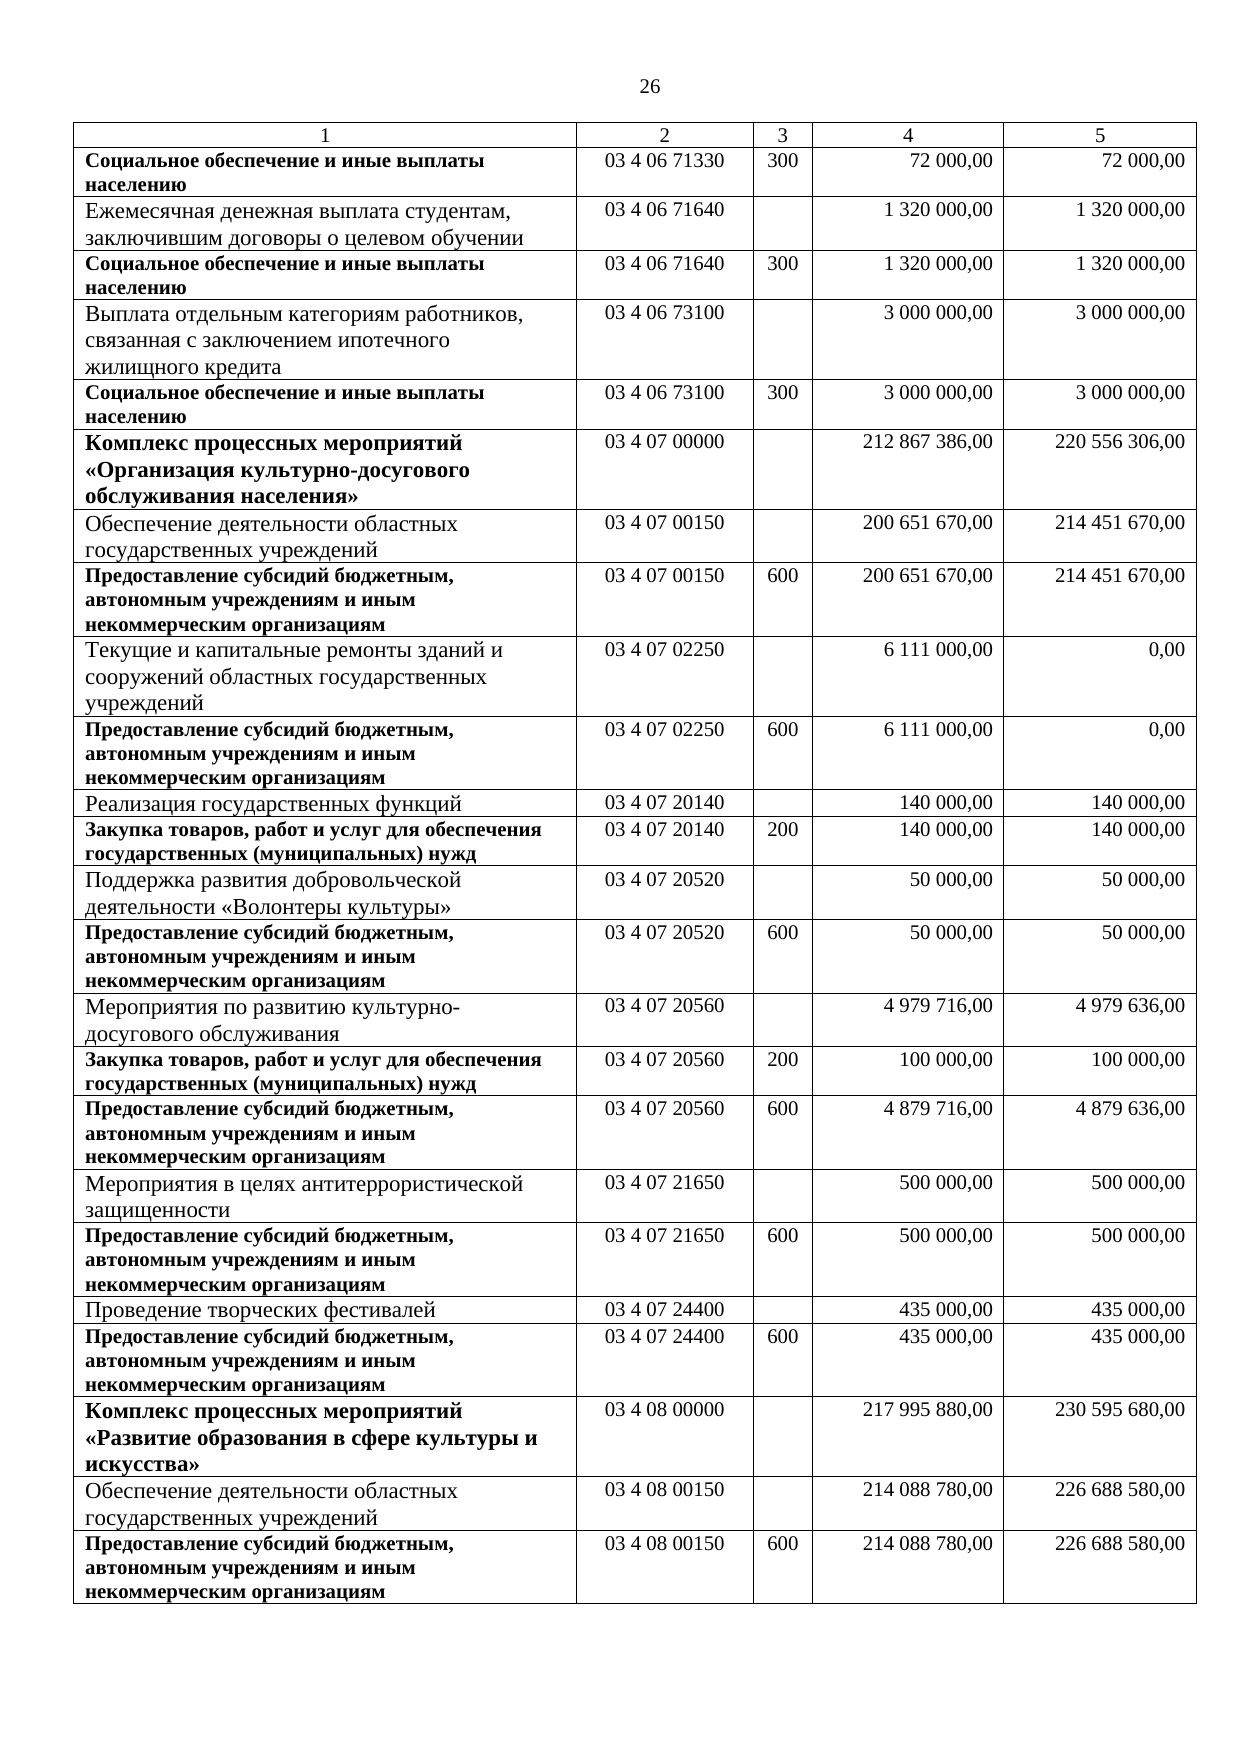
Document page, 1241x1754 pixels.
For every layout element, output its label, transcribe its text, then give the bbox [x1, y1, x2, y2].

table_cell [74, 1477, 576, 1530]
table_header 4 [813, 123, 1003, 147]
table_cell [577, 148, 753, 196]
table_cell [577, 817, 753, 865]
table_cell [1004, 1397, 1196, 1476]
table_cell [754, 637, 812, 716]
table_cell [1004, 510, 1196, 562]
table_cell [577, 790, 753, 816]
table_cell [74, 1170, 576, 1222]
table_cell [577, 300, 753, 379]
table_header 5 [1004, 123, 1196, 147]
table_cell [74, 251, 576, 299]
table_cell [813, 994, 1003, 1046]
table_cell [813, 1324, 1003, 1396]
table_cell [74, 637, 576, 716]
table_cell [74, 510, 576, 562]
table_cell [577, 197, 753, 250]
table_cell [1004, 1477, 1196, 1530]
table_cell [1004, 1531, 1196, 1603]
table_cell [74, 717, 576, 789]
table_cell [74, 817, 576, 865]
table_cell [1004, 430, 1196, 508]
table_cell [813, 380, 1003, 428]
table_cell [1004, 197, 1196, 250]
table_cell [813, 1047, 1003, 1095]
table_header 1 [74, 123, 576, 147]
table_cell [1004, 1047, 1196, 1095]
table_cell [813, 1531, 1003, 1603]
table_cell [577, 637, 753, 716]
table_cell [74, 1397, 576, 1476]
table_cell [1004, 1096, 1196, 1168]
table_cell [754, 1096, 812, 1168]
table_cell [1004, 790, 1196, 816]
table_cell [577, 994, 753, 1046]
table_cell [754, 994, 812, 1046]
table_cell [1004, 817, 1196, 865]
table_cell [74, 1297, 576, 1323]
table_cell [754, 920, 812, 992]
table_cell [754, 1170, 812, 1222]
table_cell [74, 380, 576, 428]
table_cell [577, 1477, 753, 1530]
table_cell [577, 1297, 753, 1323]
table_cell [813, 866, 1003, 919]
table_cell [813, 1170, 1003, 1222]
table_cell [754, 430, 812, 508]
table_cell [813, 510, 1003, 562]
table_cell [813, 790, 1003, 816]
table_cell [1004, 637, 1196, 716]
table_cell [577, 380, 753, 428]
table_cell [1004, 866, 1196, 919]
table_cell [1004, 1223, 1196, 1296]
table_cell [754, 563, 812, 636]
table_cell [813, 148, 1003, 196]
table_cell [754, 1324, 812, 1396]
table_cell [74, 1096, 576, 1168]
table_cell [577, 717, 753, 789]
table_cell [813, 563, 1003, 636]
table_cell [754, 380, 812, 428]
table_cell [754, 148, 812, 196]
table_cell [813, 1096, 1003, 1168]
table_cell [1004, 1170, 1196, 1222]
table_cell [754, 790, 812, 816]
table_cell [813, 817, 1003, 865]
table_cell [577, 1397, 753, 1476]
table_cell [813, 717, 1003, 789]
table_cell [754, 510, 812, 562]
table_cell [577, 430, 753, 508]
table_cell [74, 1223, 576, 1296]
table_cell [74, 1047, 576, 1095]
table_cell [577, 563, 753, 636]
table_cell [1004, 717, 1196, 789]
table_header 2 [577, 123, 753, 147]
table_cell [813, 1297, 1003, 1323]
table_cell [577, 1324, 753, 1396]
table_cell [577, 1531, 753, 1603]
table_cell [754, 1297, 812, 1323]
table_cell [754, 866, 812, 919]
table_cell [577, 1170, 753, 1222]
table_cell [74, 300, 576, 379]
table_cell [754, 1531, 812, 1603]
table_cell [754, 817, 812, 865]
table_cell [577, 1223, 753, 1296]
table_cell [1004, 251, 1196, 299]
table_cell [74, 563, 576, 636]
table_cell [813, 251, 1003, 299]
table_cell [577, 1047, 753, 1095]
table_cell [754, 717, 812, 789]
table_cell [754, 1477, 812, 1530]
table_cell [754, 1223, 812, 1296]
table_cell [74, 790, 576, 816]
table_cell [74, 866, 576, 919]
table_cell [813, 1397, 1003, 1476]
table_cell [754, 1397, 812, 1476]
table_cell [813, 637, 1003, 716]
table_header 3 [754, 123, 812, 147]
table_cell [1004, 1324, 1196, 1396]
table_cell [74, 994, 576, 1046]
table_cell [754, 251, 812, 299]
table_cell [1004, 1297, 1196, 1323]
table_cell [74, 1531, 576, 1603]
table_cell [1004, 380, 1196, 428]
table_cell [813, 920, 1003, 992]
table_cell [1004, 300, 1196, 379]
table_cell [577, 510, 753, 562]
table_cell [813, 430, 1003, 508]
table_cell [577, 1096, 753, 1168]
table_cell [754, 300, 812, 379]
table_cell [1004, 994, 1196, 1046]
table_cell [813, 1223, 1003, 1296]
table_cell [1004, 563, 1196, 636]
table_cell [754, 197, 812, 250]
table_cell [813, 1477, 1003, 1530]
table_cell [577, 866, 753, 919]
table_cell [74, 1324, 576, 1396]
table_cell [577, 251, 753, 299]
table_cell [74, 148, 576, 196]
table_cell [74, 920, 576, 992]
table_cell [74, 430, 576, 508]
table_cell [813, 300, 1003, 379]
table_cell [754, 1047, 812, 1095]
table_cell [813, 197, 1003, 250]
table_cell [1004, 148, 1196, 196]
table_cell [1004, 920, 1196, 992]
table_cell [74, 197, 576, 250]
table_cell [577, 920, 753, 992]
